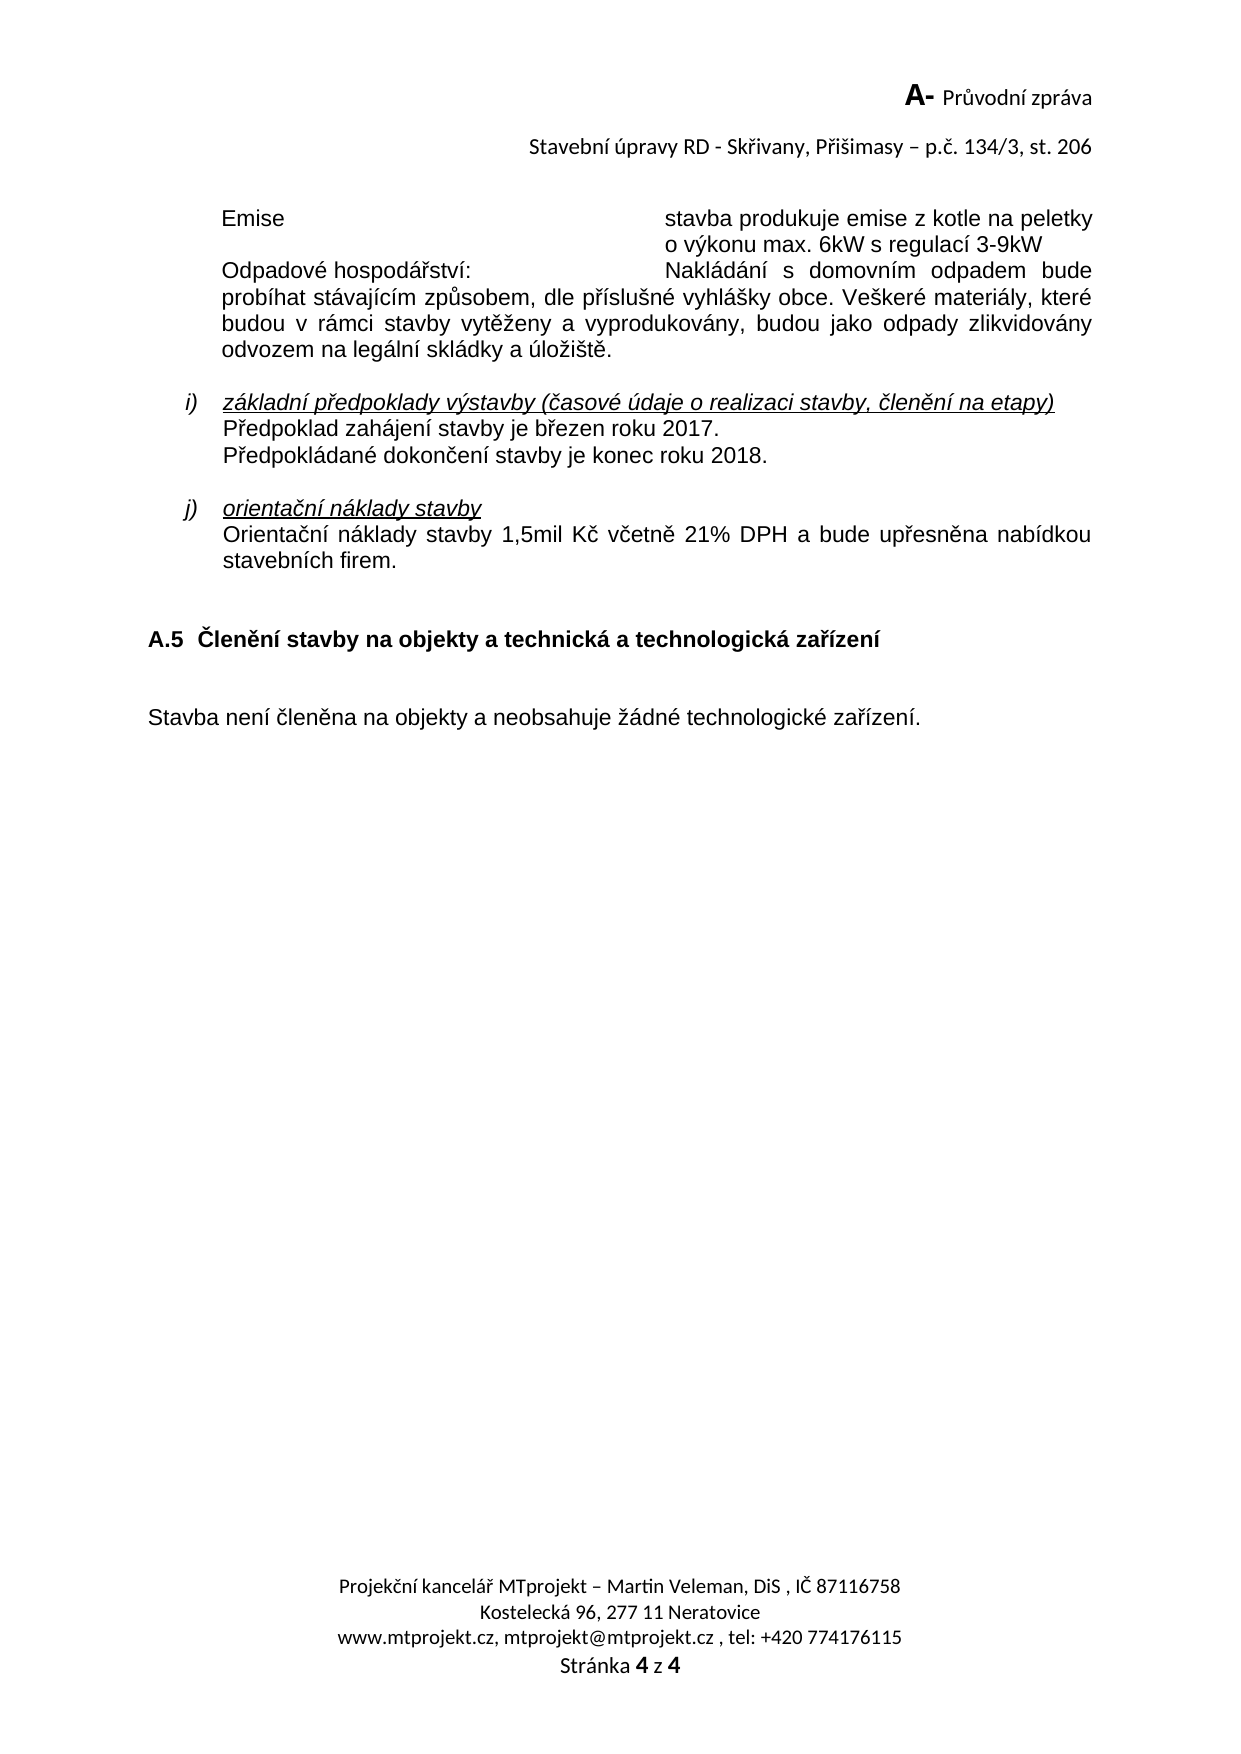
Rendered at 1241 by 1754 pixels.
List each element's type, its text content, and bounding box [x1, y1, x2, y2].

list orientační náklady stavby [185, 494, 1093, 521]
text Předpoklad zahájení stavby je březen roku 2017. [223, 415, 1093, 442]
text Emise stavba produkuje emise z kotle na peletky o výkonu max. 6kW s regulací 3-9kW [221, 204, 1093, 257]
text Odpadové hospodářství: Nakládání s domovním odpadem bude probíhat stávajícím způsobem, dle příslušné vyhlášky obce. Veškeré materiály, které budou v rámci stavby vytěženy a vyprodukovány, budou jako odpady zlikvidovány odvozem na legální skládky a úložiště. [221, 257, 1093, 363]
text Orientační náklady stavby 1,5mil Kč včetně 21% DPH a bude upřesněna nabídkou stavebních firem. [223, 521, 1093, 573]
text Předpokládané dokončení stavby je konec roku 2018. [223, 442, 1093, 468]
text Stavba není členěna na objekty a neobsahuje žádné technologické zařízení. [148, 704, 1093, 730]
list Členění stavby na objekty a technická a technologická zařízení [148, 626, 1093, 653]
list základní předpoklady výstavby (časové údaje o realizaci stavby, členění na etapy) [185, 389, 1093, 415]
